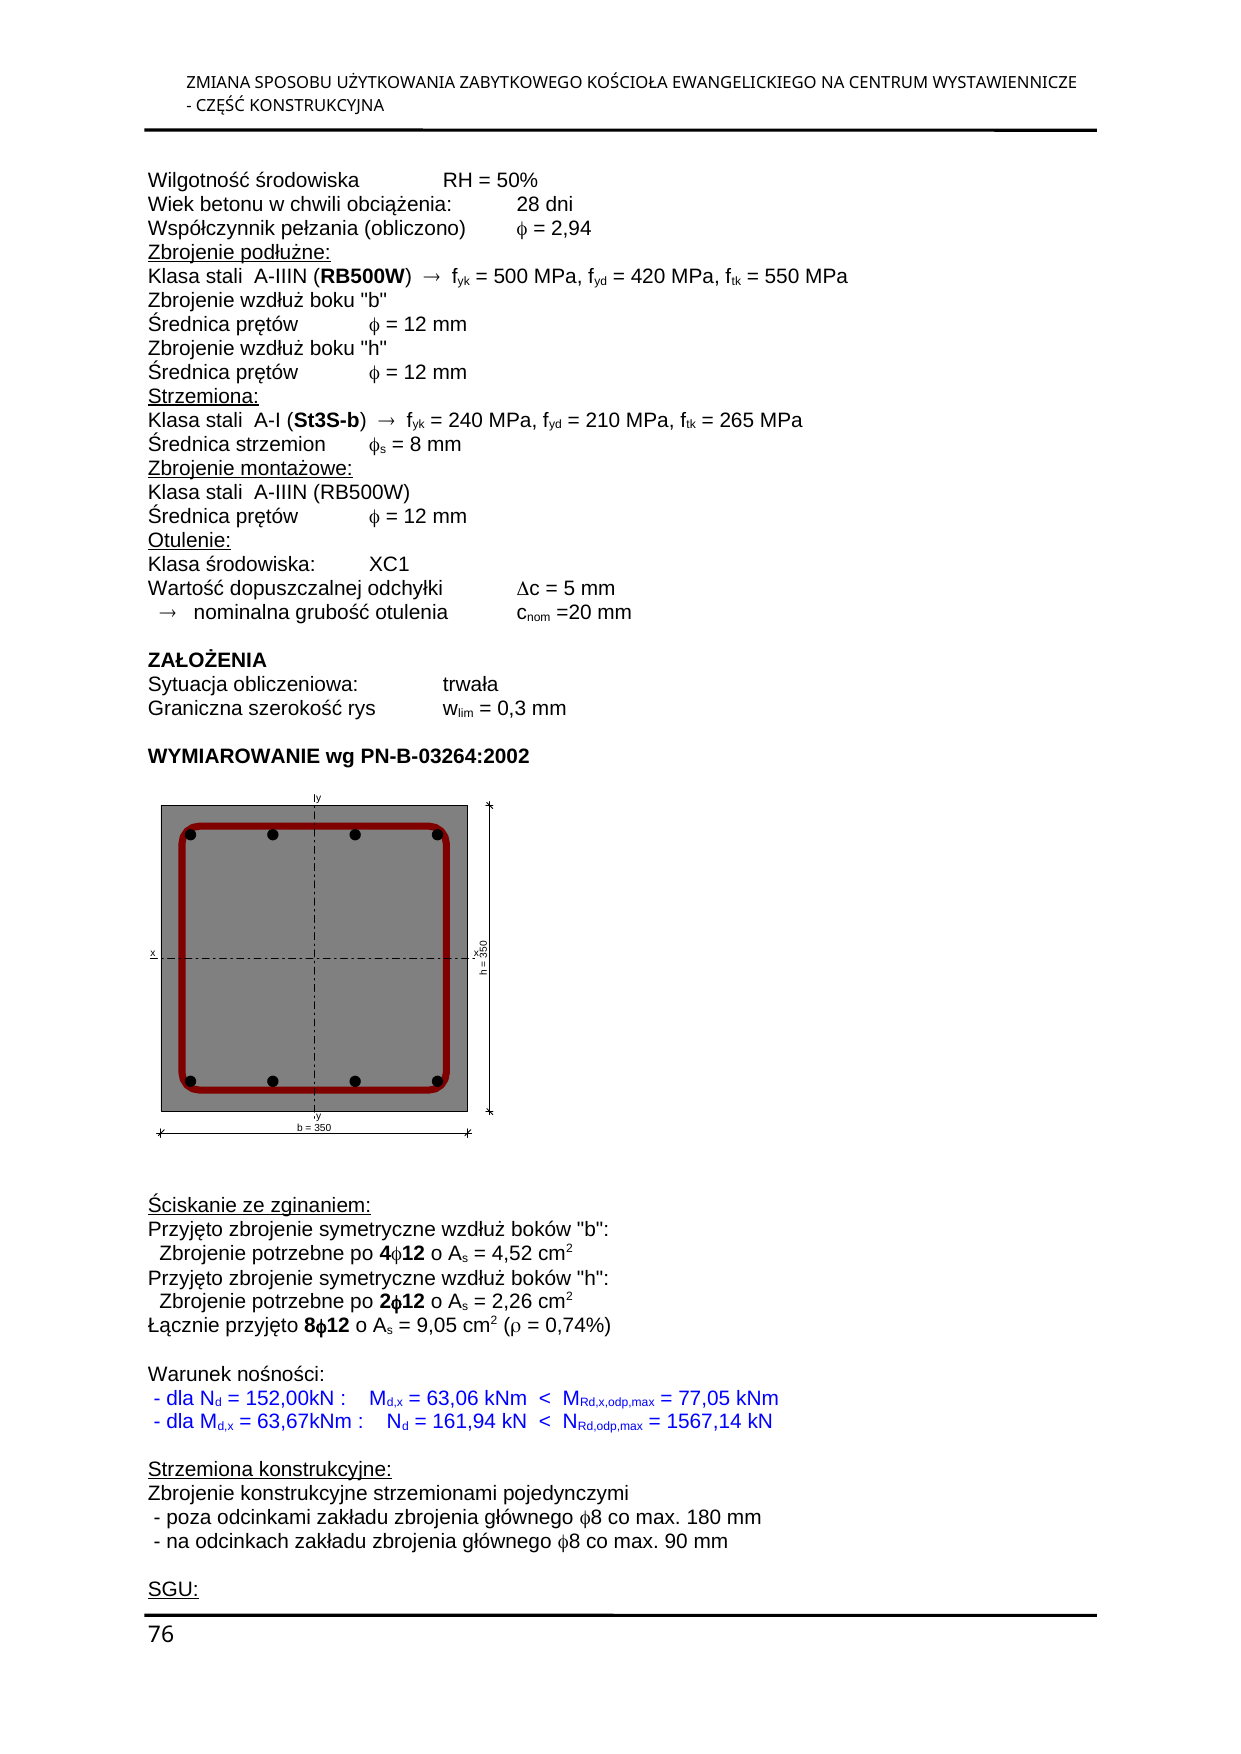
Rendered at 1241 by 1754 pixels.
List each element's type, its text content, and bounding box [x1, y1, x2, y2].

text Otulenie: [148, 528, 1093, 552]
text Średnica strzemion s = 8 mm [148, 432, 1093, 456]
text Graniczna szerokość rys wlim = 0,3 mm [148, 696, 1093, 719]
text Zbrojenie podłużne: [148, 239, 1093, 263]
text Wiek betonu w chwili obciążenia: 28 dni [148, 191, 1093, 215]
text Średnica prętów  = 12 mm [148, 503, 1093, 528]
text Przyjęto zbrojenie symetryczne wzdłuż boków "h": [148, 1265, 1093, 1289]
text Sytuacja obliczeniowa: trwała [148, 672, 1093, 696]
text Zbrojenie wzdłuż boku "h" [148, 336, 1093, 359]
text Współczynnik pełzania (obliczono)  = 2,94 [148, 215, 1093, 239]
text Zbrojenie potrzebne po 212 o As = 2,26 cm2 [148, 1289, 1093, 1313]
text Warunek nośności: [148, 1361, 1093, 1385]
text Klasa stali A-I (St3S-b)  fyk = 240 MPa, fyd = 210 MPa, ftk = 265 MPa [148, 407, 1093, 432]
text - poza odcinkami zakładu zbrojenia głównego 8 co max. 180 mm [148, 1505, 1093, 1529]
text ZAŁOŻENIA [148, 648, 1093, 672]
text Średnica prętów  = 12 mm [148, 311, 1093, 336]
text Przyjęto zbrojenie symetryczne wzdłuż boków "b": [148, 1217, 1093, 1241]
text Zbrojenie konstrukcyjne strzemionami pojedynczymi [148, 1481, 1093, 1505]
text WYMIAROWANIE wg PN-B-03264:2002 [148, 743, 1093, 767]
text Wilgotność środowiska RH = 50% [148, 167, 1093, 191]
text - dla Nd = 152,00kN : Md,x = 63,06 kNm < MRd,x,odp,max = 77,05 kNm [148, 1385, 1093, 1409]
text Wartość dopuszczalnej odchyłki c = 5 mm [148, 576, 1093, 599]
text - dla Md,x = 63,67kNm : Nd = 161,94 kN < NRd,odp,max = 1567,14 kN [148, 1409, 1093, 1433]
text Łącznie przyjęto 812 o As = 9,05 cm2 ( = 0,74%) [148, 1313, 1093, 1337]
text  nominalna grubość otulenia cnom =20 mm [148, 599, 1093, 624]
text Klasa środowiska: XC1 [148, 552, 1093, 576]
text Strzemiona: [148, 383, 1093, 407]
text Klasa stali A-IIIN (RB500W)  fyk = 500 MPa, fyd = 420 MPa, ftk = 550 MPa [148, 263, 1093, 287]
text - na odcinkach zakładu zbrojenia głównego 8 co max. 90 mm [148, 1529, 1093, 1553]
text Zbrojenie wzdłuż boku "b" [148, 287, 1093, 311]
text Klasa stali A-IIIN (RB500W) [148, 479, 1093, 503]
text Zbrojenie montażowe: [148, 456, 1093, 479]
text Strzemiona konstrukcyjne: [148, 1457, 1093, 1481]
text Średnica prętów  = 12 mm [148, 359, 1093, 383]
text Ściskanie ze zginaniem: [148, 1193, 1093, 1217]
text Zbrojenie potrzebne po 412 o As = 4,52 cm2 [148, 1241, 1093, 1265]
text SGU: [148, 1577, 1093, 1601]
